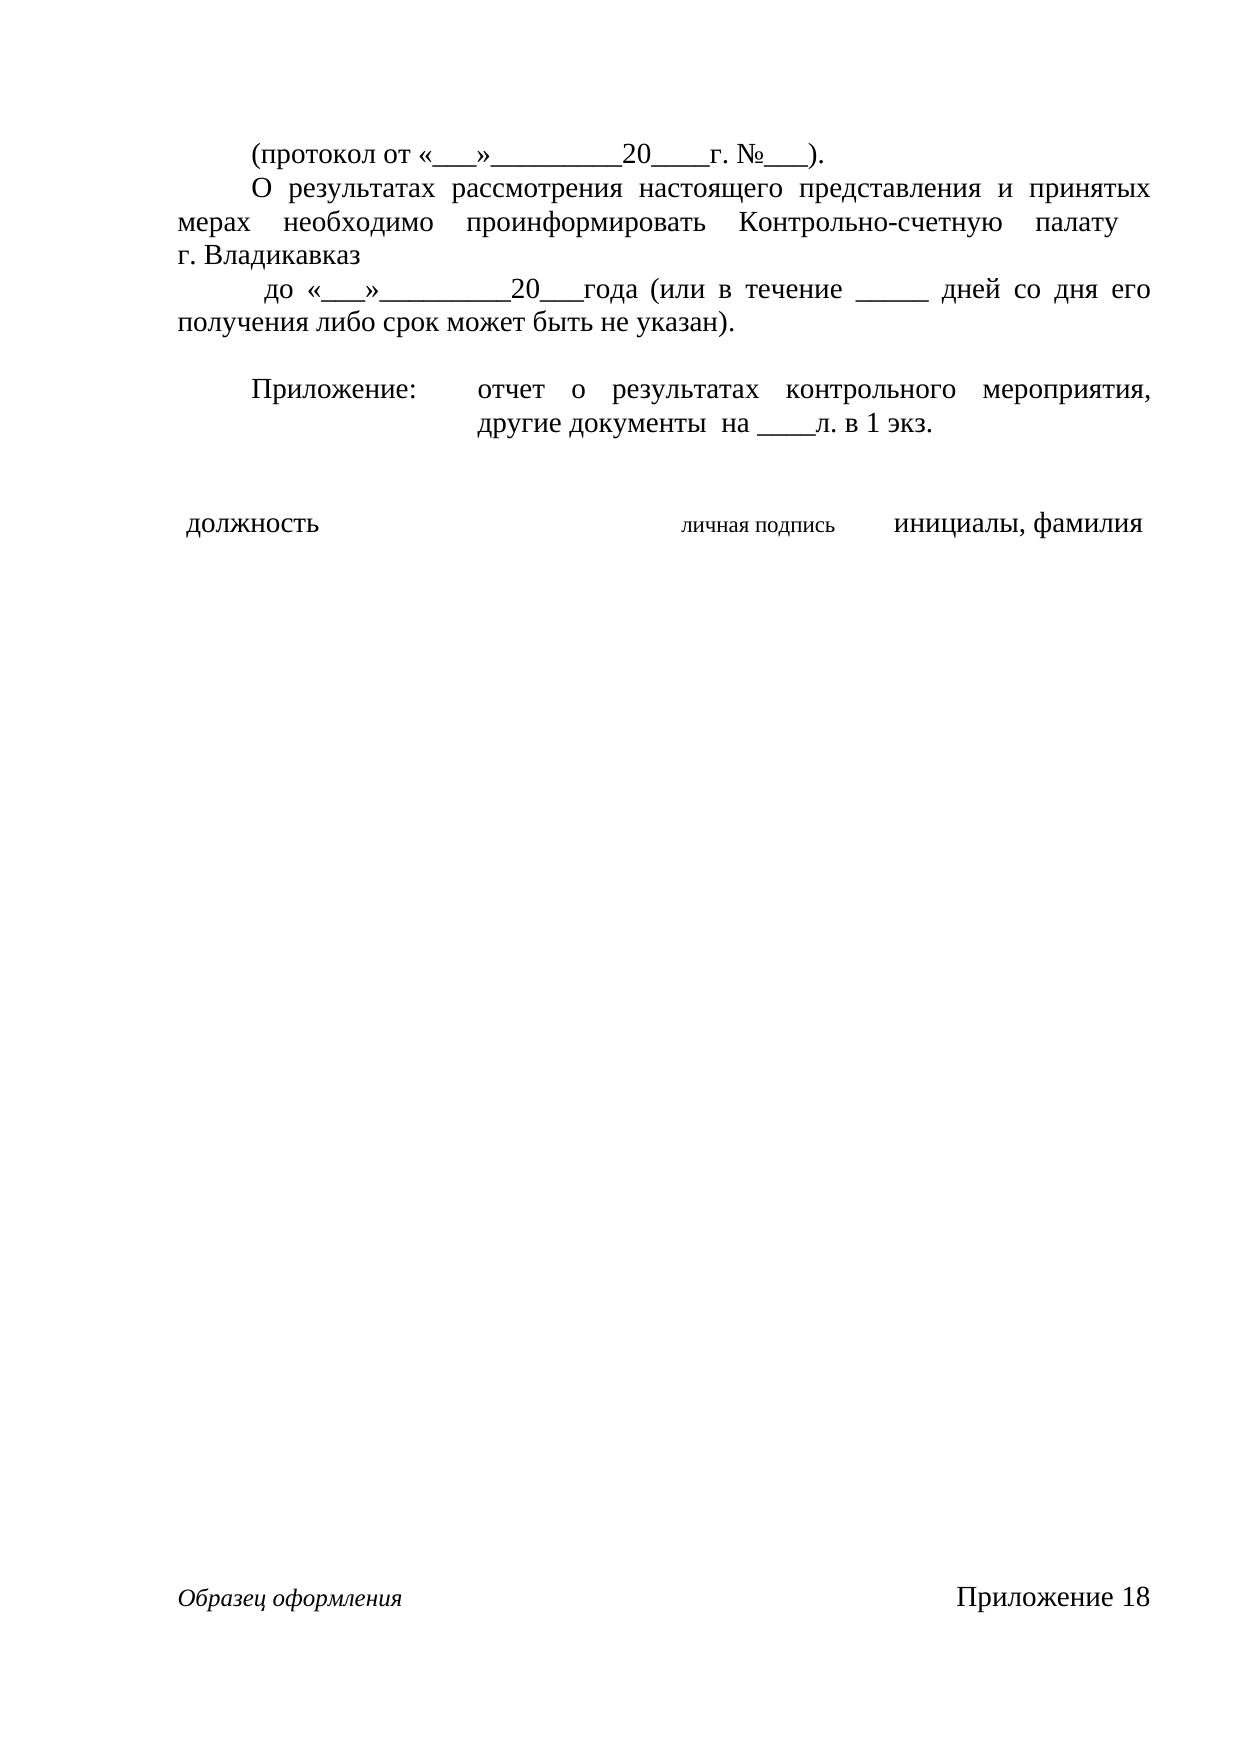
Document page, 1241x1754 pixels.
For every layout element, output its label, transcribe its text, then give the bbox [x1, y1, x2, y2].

table_header личная подпись инициалы, фамилия [635, 506, 1152, 539]
text (протокол от «___»_________20____г. №___). [177, 137, 1152, 170]
table_header должность [177, 506, 635, 539]
text до «___»_________20___года (или в течение _____ дней со дня его получения либо срок может быть не указан). [177, 271, 1152, 338]
table_header Приложение: [251, 371, 477, 438]
text Образец оформления Приложение 18 [177, 1579, 1152, 1612]
table_header отчет о результатах контрольного мероприятия, другие документы на ____л. экз. [477, 371, 1152, 438]
text О результатах рассмотрения настоящего представления и принятых мерах необходимо проинформировать Контрольно-счетную палату г. Владикавказ [177, 170, 1152, 271]
